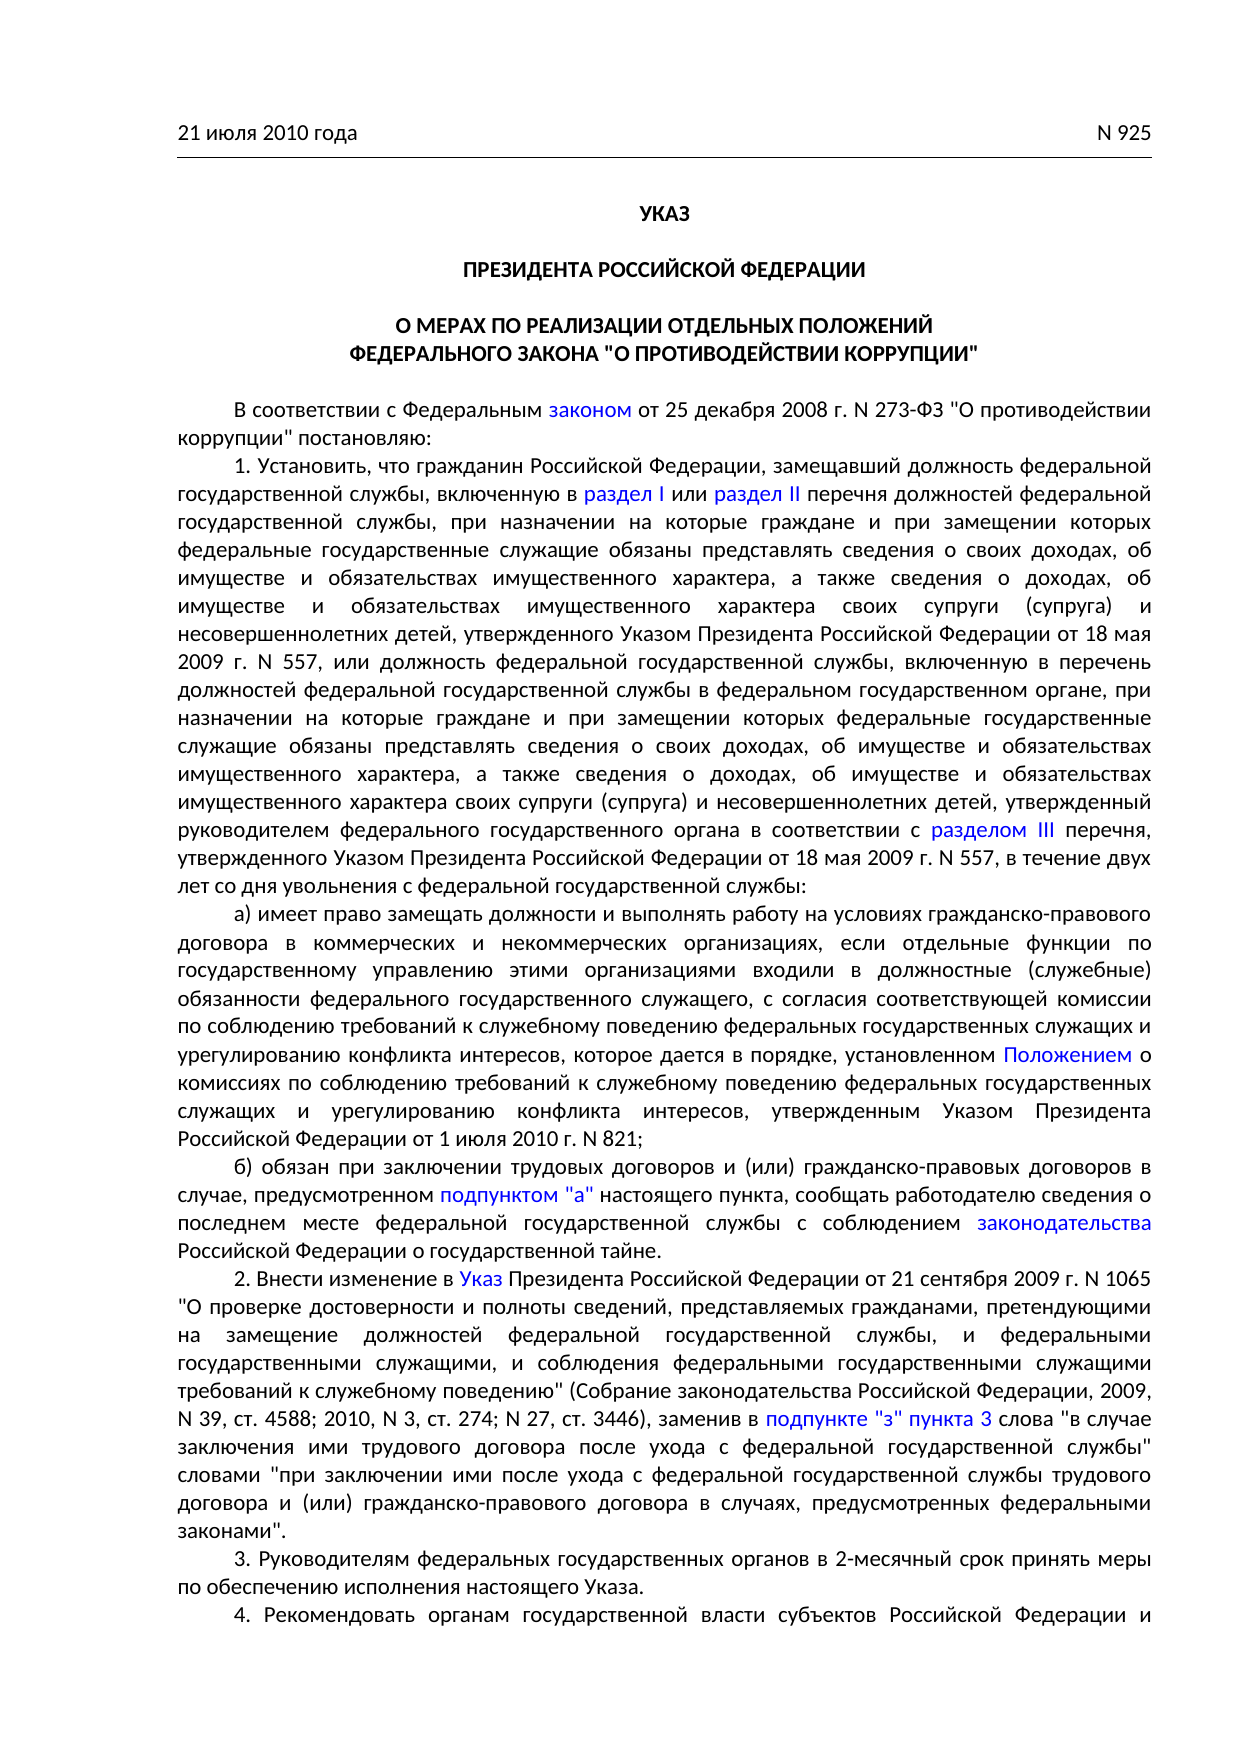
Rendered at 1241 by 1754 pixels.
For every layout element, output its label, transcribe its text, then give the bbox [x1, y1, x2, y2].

text 1. Установить, что гражданин Российской Федерации, замещавший должность федеральной государственной службы, включенную в раздел I или раздел II перечня должностей федеральной государственной службы, при назначении на которые граждане и при замещении которых федеральные государственные служащие обязаны представлять сведения о своих доходах, об имуществе и обязательствах имущественного характера, а также сведения о доходах, об имуществе и обязательствах имущественного характера своих супруги (супруга) и несовершеннолетних детей, утвержденного Указом Президента Российской Федерации от 18 мая 2009 г. N 557, или должность федеральной государственной службы, включенную в перечень должностей федеральной государственной службы в федеральном государственном органе, при назначении на которые граждане и при замещении которых федеральные государственные служащие обязаны представлять сведения о своих доходах, об имуществе и обязательствах имущественного характера, а также сведения о доходах, об имуществе и обязательствах имущественного характера своих супруги (супруга) и несовершеннолетних детей, утвержденный руководителем федерального государственного органа в соответствии с разделом III перечня, утвержденного Указом Президента Российской Федерации от 18 мая 2009 г. N 557, в течение двух лет со дня увольнения с федеральной государственной службы: [177, 451, 1152, 899]
text 2. Внести изменение в Указ Президента Российской Федерации от 21 сентября 2009 г. N 1065 "О проверке достоверности и полноты сведений, представляемых гражданами, претендующими на замещение должностей федеральной государственной службы, и федеральными государственными служащими, и соблюдения федеральными государственными служащими требований к служебному поведению" (Собрание законодательства Российской Федерации, 2009, N 39, ст. 4588; 2010, N 3, ст. 274; N 27, ст. 3446), заменив в подпункте "з" пункта 3 слова "в случае заключения ими трудового договора после ухода с федеральной государственной службы" словами "при заключении ими после ухода с федеральной государственной службы трудового договора и (или) гражданско-правового договора в случаях, предусмотренных федеральными законами". [177, 1264, 1152, 1544]
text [177, 1600, 1152, 1628]
text б) обязан при заключении трудовых договоров и (или) гражданско-правовых договоров в случае, предусмотренном подпунктом "а" настоящего пункта, сообщать работодателю сведения о последнем месте федеральной государственной службы с соблюдением законодательства Российской Федерации о государственной тайне. [177, 1152, 1152, 1264]
table_header N 925 [664, 118, 1152, 146]
text В соответствии с Федеральным законом от 25 декабря 2008 г. N 273-ФЗ "О противодействии коррупции" постановляю: [177, 395, 1152, 451]
text а) имеет право замещать должности и выполнять работу на условиях гражданско-правового договора в коммерческих и некоммерческих организациях, если отдельные функции по государственному управлению этими организациями входили в должностные (служебные) обязанности федерального государственного служащего, с согласия соответствующей комиссии по соблюдению требований к служебному поведению федеральных государственных служащих и урегулированию конфликта интересов, которое дается в порядке, установленном Положением о комиссиях по соблюдению требований к служебному поведению федеральных государственных служащих и урегулированию конфликта интересов, утвержденным Указом Президента Российской Федерации от 1 июля 2010 г. N 821; [177, 899, 1152, 1152]
title ПРЕЗИДЕНТА РОССИЙСКОЙ ФЕДЕРАЦИИ [177, 255, 1152, 283]
title О МЕРАХ ПО РЕАЛИЗАЦИИ ОТДЕЛЬНЫХ ПОЛОЖЕНИЙ [177, 311, 1152, 339]
title УКАЗ [177, 199, 1152, 227]
table_header 21 июля 2010 года [177, 118, 664, 146]
text 3. Руководителям федеральных государственных органов в 2-месячный срок принять меры по обеспечению исполнения настоящего Указа. [177, 1544, 1152, 1600]
title ФЕДЕРАЛЬНОГО ЗАКОНА "О ПРОТИВОДЕЙСТВИИ КОРРУПЦИИ" [177, 339, 1152, 367]
